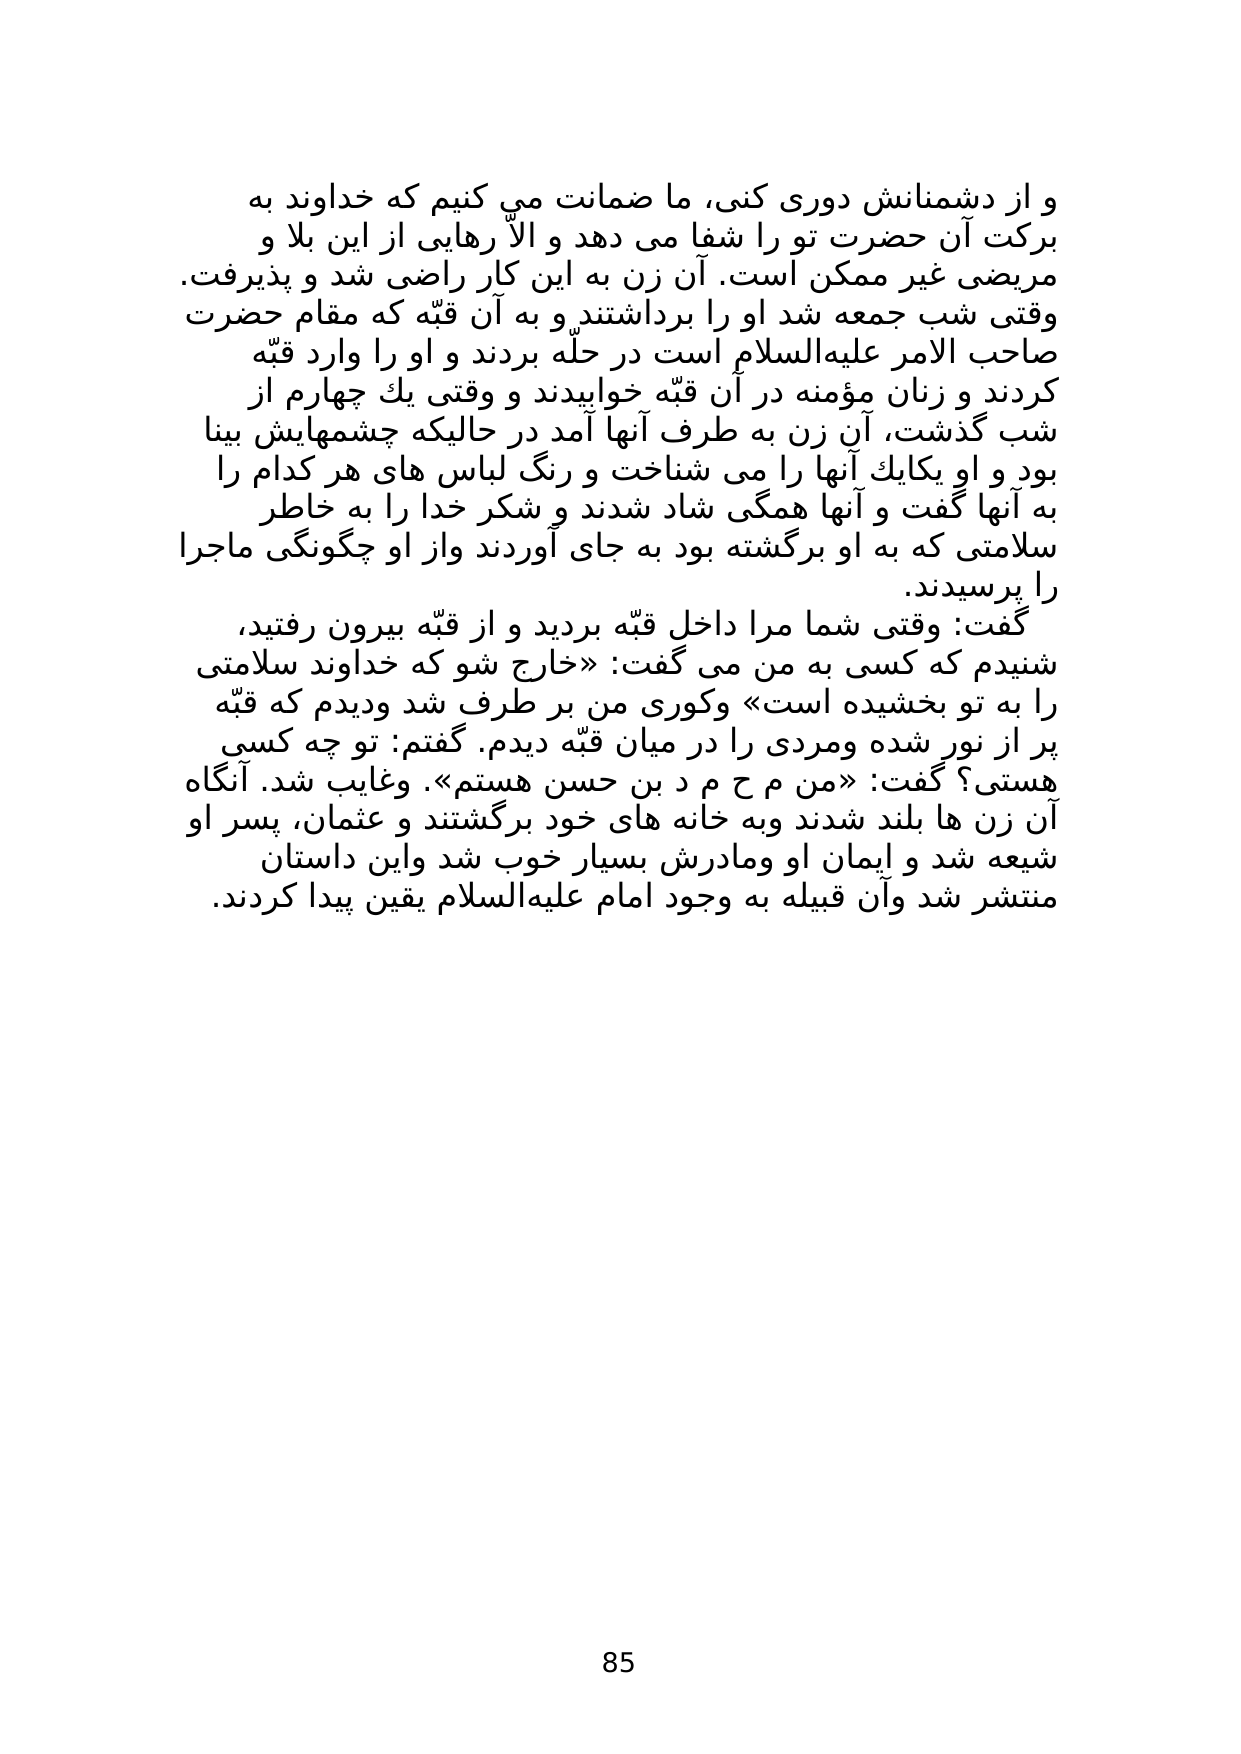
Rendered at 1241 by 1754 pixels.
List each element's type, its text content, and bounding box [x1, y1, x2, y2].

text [178, 177, 1059, 604]
text گفت: وقتى شما مرا داخل قبّه برديد و از قبّه بيرون رفتيد، شنيدم كه كسى به من مى گفت: «خارج شو كه خداوند سلامتى را به تو بخشيده است» وكورى من بر طرف شد وديدم كه قبّه پر از نور شده ومردى را در ميان قبّه ديدم. گفتم: تو چه كسى هستى؟ گفت: «من م ح م د بن حسن هستم». وغايب شد. آنگاه آن زن ها بلند شدند وبه خانه هاى خود برگشتند و عثمان، پسر او شيعه شد و ايمان او ومادرش بسيار خوب شد واين داستان منتشر شد وآن قبيله به وجود امام عليه‌السلام يقين پيدا كردند. [178, 604, 1059, 915]
